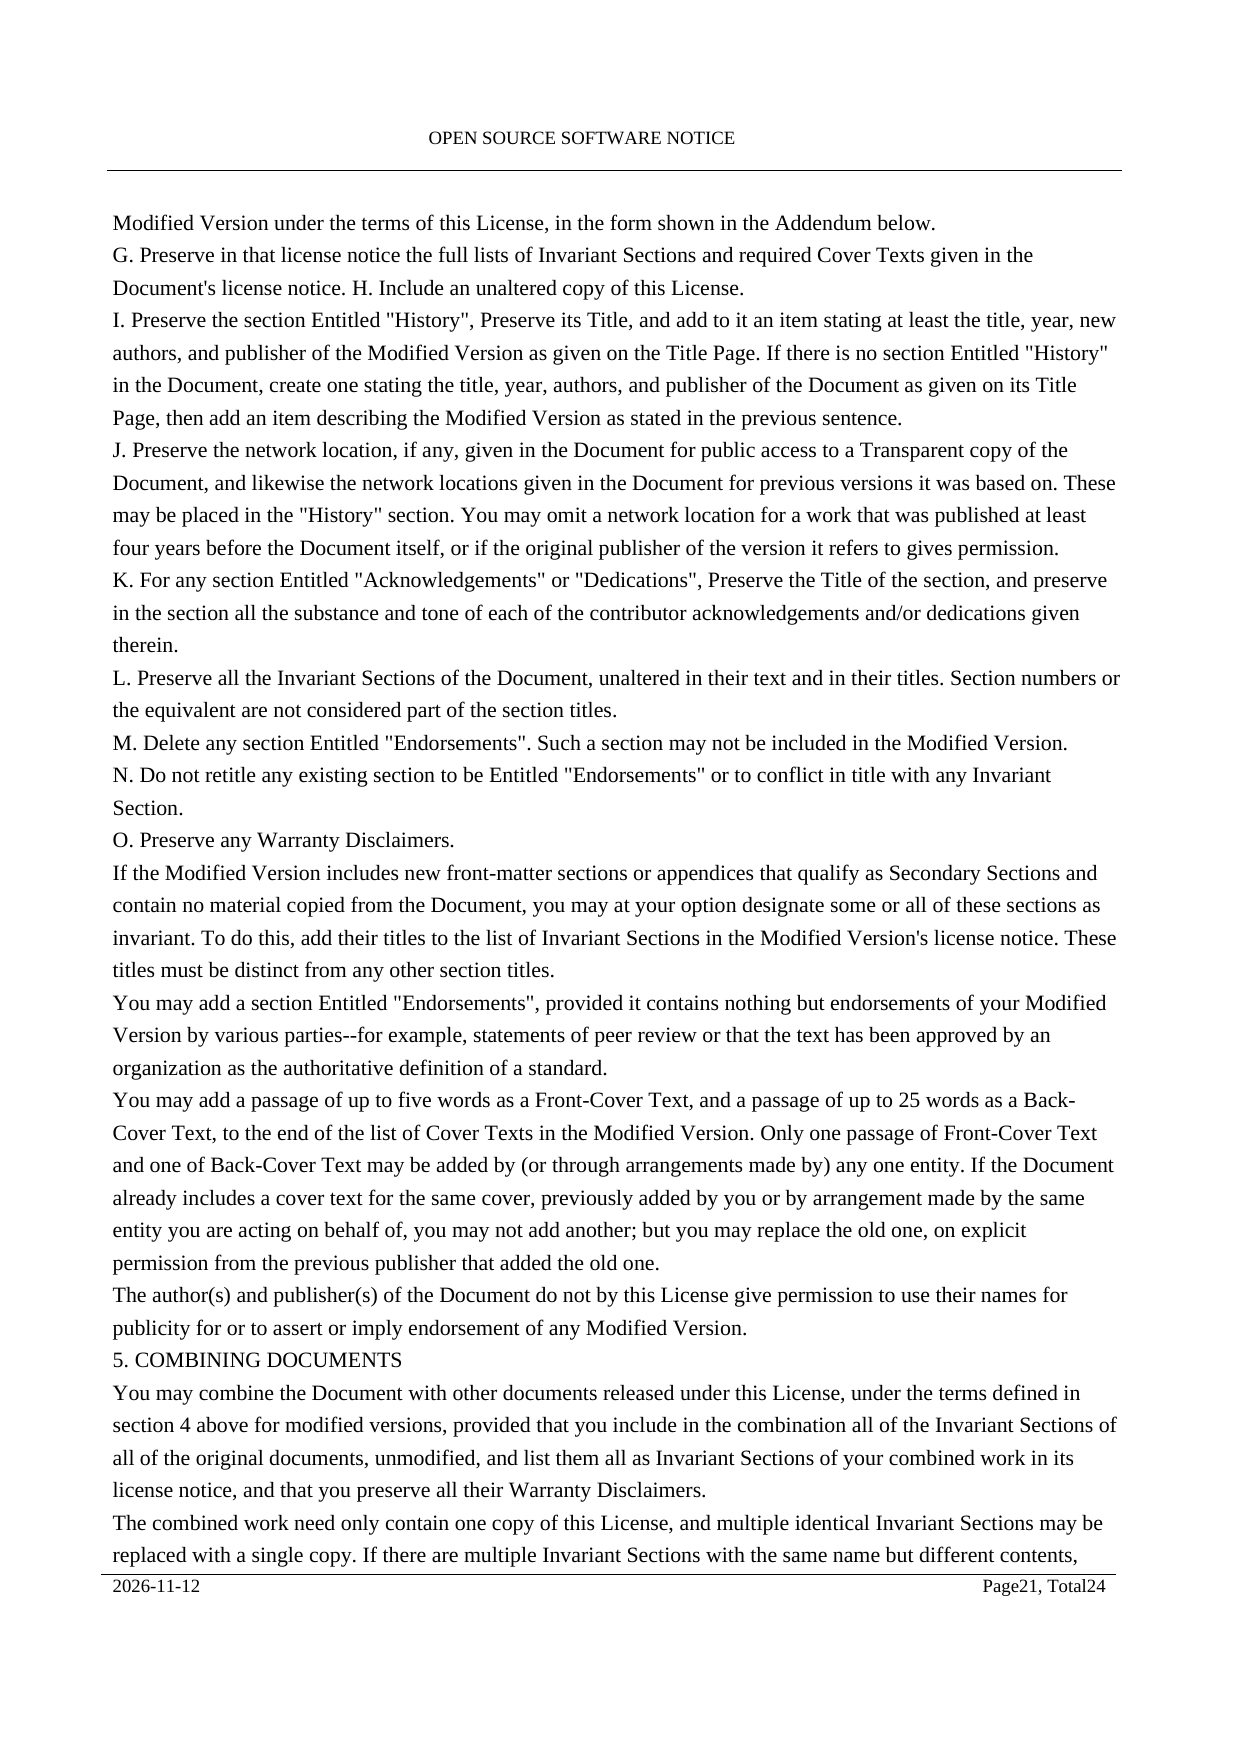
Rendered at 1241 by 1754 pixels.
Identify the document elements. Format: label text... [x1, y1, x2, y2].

text J. Preserve the network location, if any, given in the Document for public access to a Transparent copy of the Document, and likewise the network locations given in the Document for previous versions it was based on. These may be placed in the "History" section. You may omit a network location for a work that was published at least four years before the Document itself, or if the original publisher of the version it refers to gives permission. [112, 434, 1128, 564]
text M. Delete any section Entitled "Endorsements". Such a section may not be included in the Modified Version. [112, 726, 1128, 759]
text The author(s) and publisher(s) of the Document do not by this License give permission to use their names for publicity for or to assert or imply endorsement of any Modified Version. [112, 1279, 1128, 1344]
text N. Do not retitle any existing section to be Entitled "Endorsements" or to conflict in title with any Invariant Section. [112, 759, 1128, 824]
text 5. COMBINING DOCUMENTS [112, 1344, 1128, 1376]
text You may combine the Document with other documents released under this License, under the terms defined in section 4 above for modified versions, provided that you include in the combination all of the Invariant Sections of all of the original documents, unmodified, and list them all as Invariant Sections of your combined work in its license notice, and that you preserve all their Warranty Disclaimers. [112, 1376, 1128, 1506]
text If the Modified Version includes new front-matter sections or appendices that qualify as Secondary Sections and contain no material copied from the Document, you may at your option designate some or all of these sections as invariant. To do this, add their titles to the list of Invariant Sections in the Modified Version's license notice. These titles must be distinct from any other section titles. [112, 856, 1128, 986]
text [112, 1506, 1128, 1571]
text You may add a passage of up to five words as a Front-Cover Text, and a passage of up to 25 words as a Back-Cover Text, to the end of the list of Cover Texts in the Modified Version. Only one passage of Front-Cover Text and one of Back-Cover Text may be added by (or through arrangements made by) any one entity. If the Document already includes a cover text for the same cover, previously added by you or by arrangement made by the same entity you are acting on behalf of, you may not add another; but you may replace the old one, on explicit permission from the previous publisher that added the old one. [112, 1084, 1128, 1279]
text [112, 206, 1128, 239]
text I. Preserve the section Entitled "History", Preserve its Title, and add to it an item stating at least the title, year, new authors, and publisher of the Modified Version as given on the Title Page. If there is no section Entitled "History" in the Document, create one stating the title, year, authors, and publisher of the Document as given on its Title Page, then add an item describing the Modified Version as stated in the previous sentence. [112, 304, 1128, 434]
text K. For any section Entitled "Acknowledgements" or "Dedications", Preserve the Title of the section, and preserve in the section all the substance and tone of each of the contributor acknowledgements and/or dedications given therein. [112, 564, 1128, 661]
text O. Preserve any Warranty Disclaimers. [112, 824, 1128, 856]
text L. Preserve all the Invariant Sections of the Document, unaltered in their text and in their titles. Section numbers or the equivalent are not considered part of the section titles. [112, 661, 1128, 726]
text You may add a section Entitled "Endorsements", provided it contains nothing but endorsements of your Modified Version by various parties--for example, statements of peer review or that the text has been approved by an organization as the authoritative definition of a standard. [112, 986, 1128, 1084]
text G. Preserve in that license notice the full lists of Invariant Sections and required Cover Texts given in the Document's license notice. H. Include an unaltered copy of this License. [112, 239, 1128, 304]
